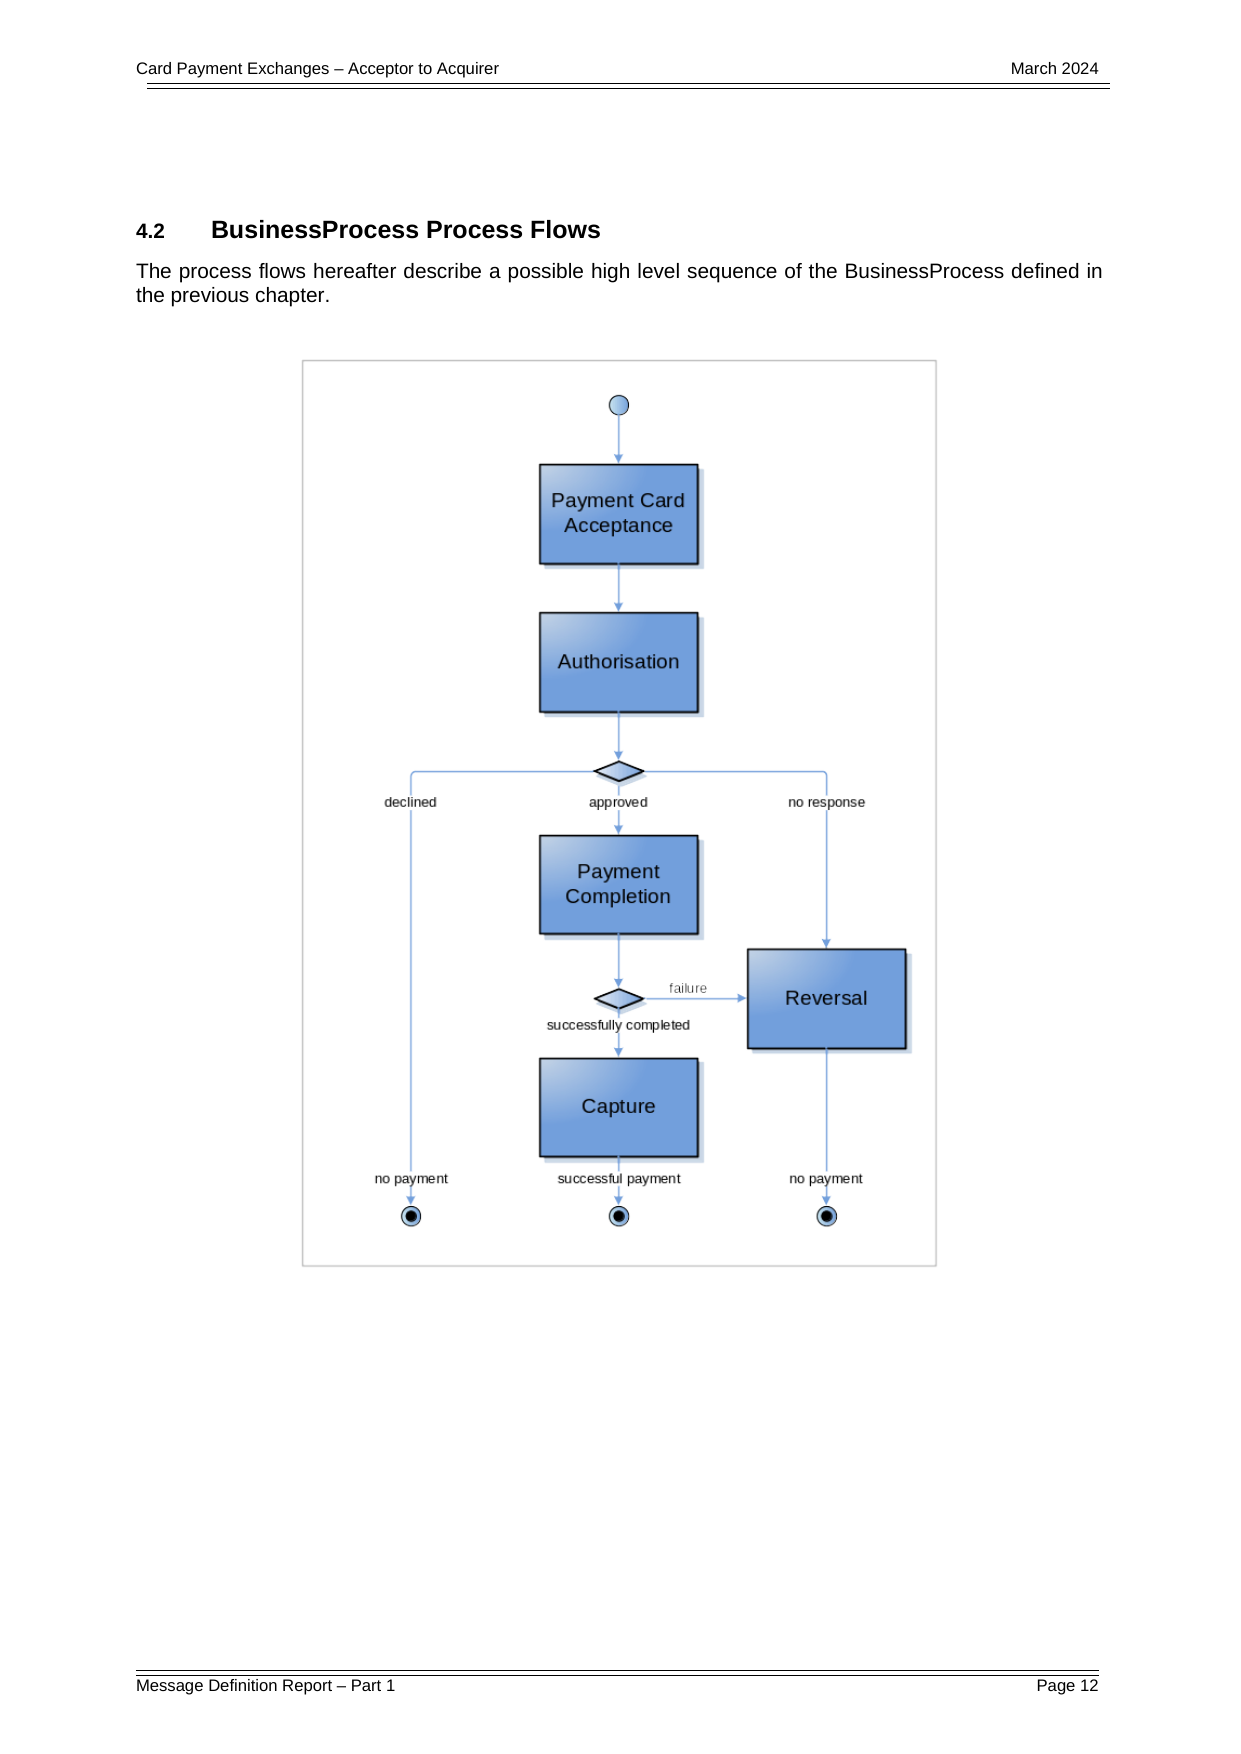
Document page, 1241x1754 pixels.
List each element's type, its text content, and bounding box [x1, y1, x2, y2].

text The process flows hereafter describe a possible high level sequence of the BusinessProcess defined in the previous chapter. [136, 259, 1104, 307]
subtitle BusinessProcess Process Flows [136, 216, 1104, 244]
